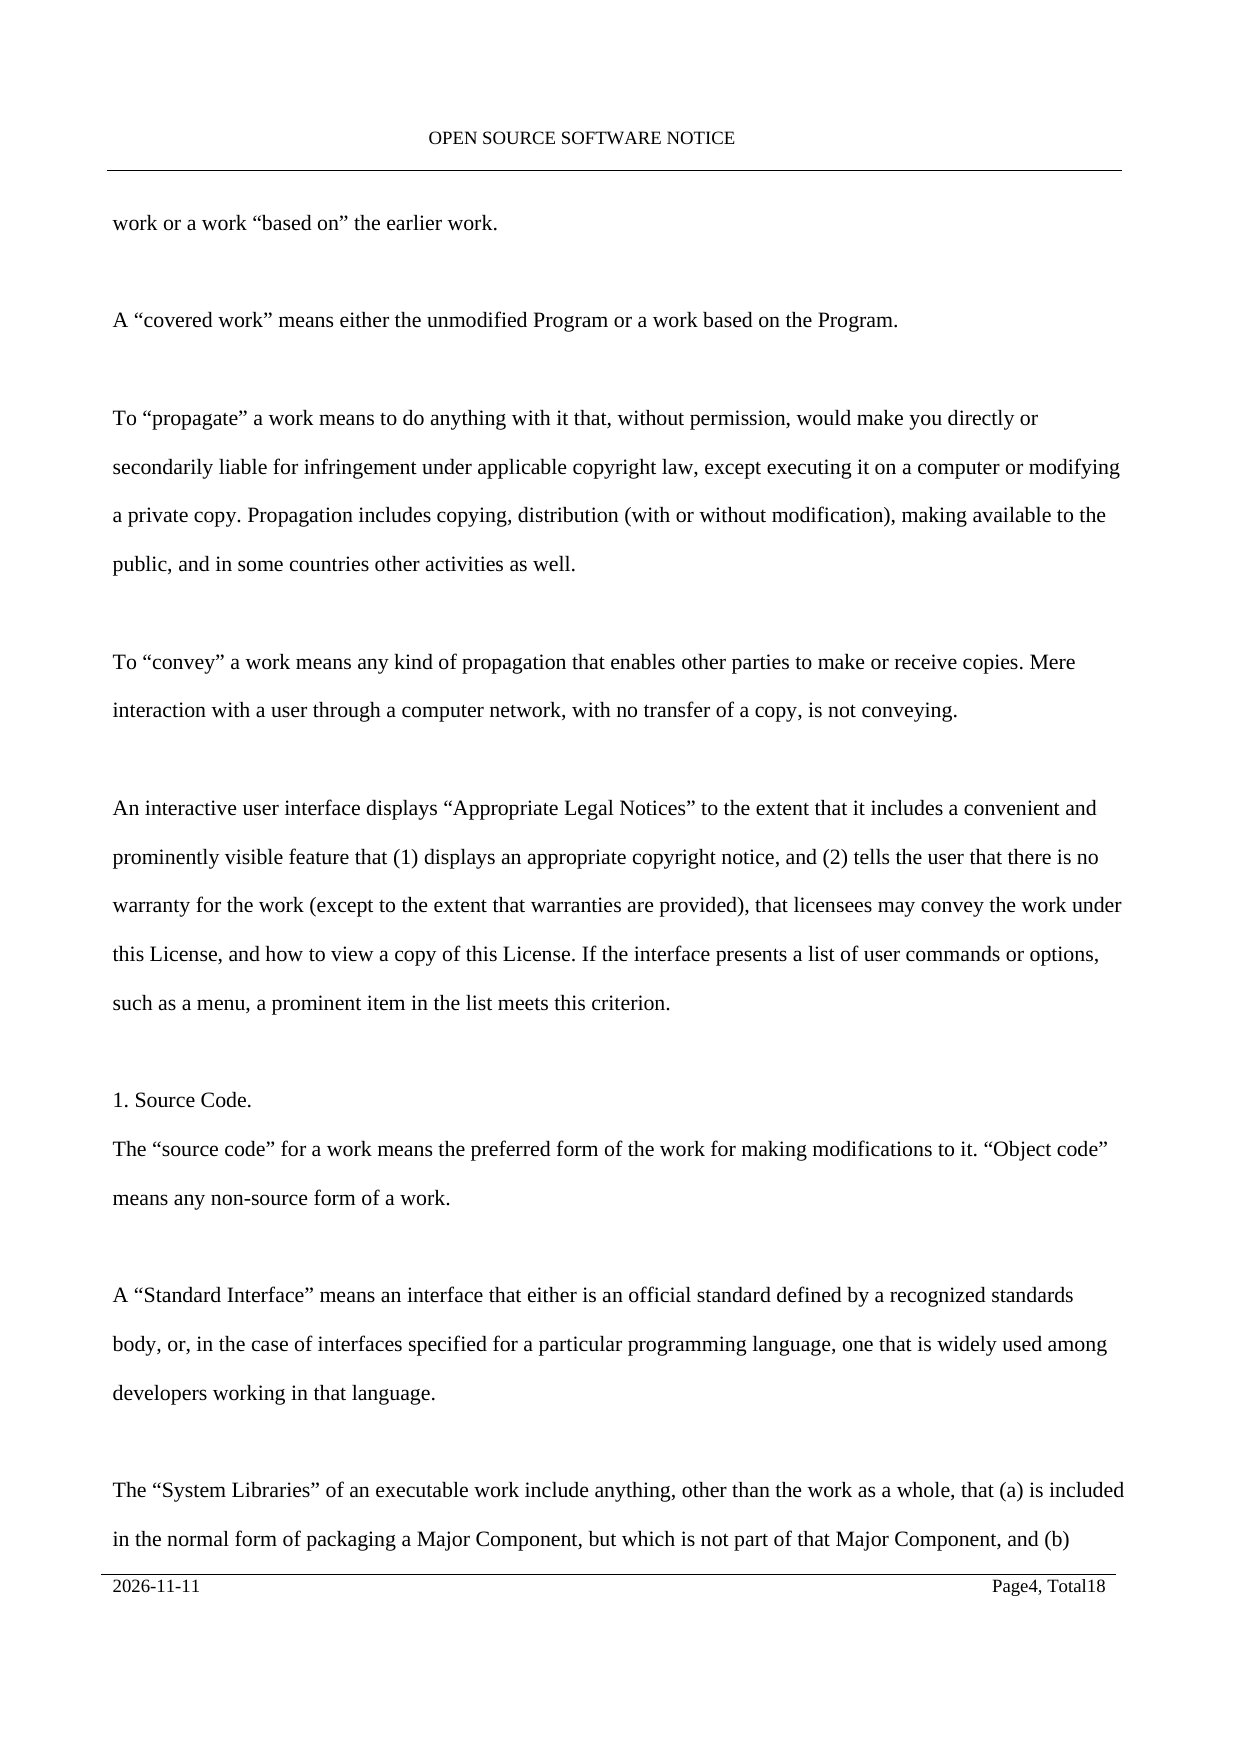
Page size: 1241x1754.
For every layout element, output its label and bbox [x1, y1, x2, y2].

text [112, 206, 1128, 1555]
